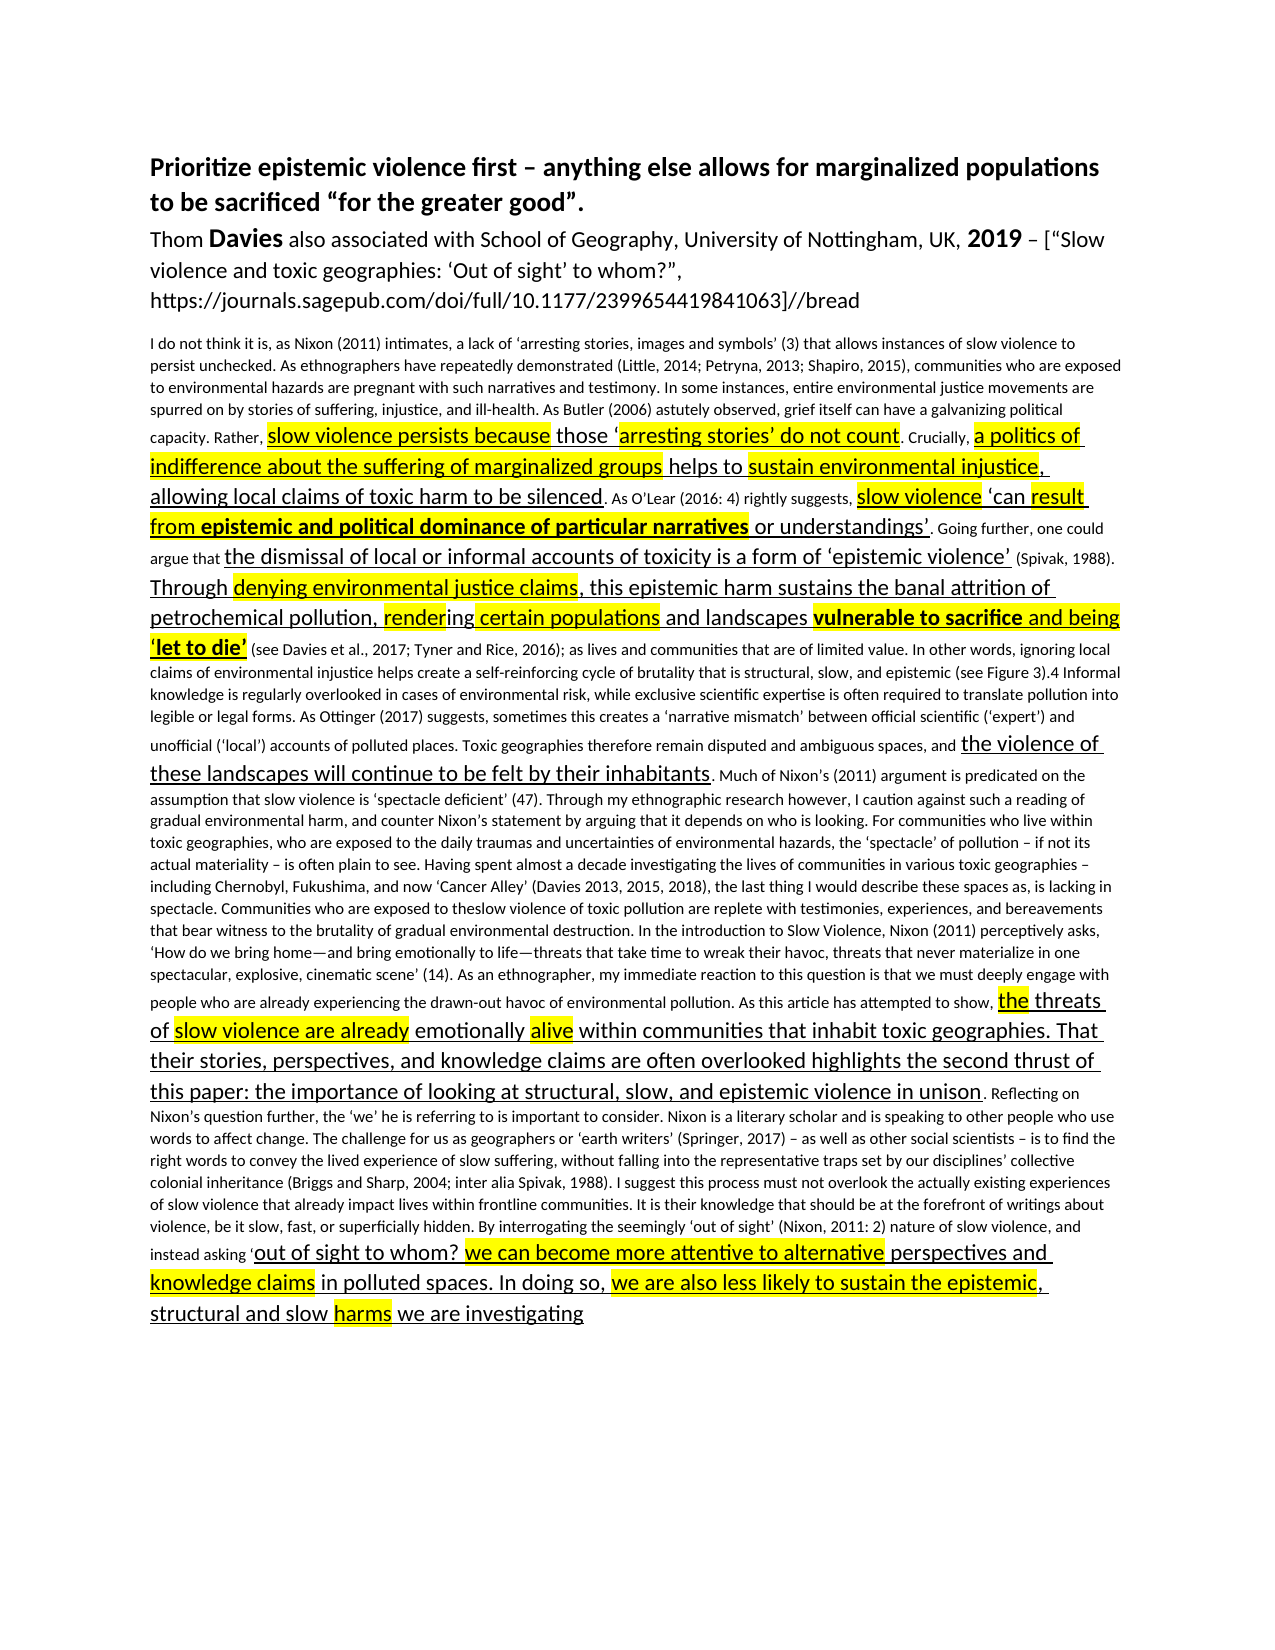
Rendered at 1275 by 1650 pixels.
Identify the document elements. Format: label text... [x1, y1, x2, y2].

subtitle Prioritize epistemic violence first – anything else allows for marginalized populations to be sacrificed “for the greater good”. [150, 150, 1125, 219]
text I do not think it is, as Nixon (2011) intimates, a lack of ‘arresting stories, images and symbols’ (3) that allows instances of slow violence to persist unchecked. As ethnographers have repeatedly demonstrated (Little, 2014; Petryna, 2013; Shapiro, 2015), communities who are exposed to environmental hazards are pregnant with such narratives and testimony. In some instances, entire environmental justice movements are spurred on by stories of suffering, injustice, and ill-health. As Butler (2006) astutely observed, grief itself can have a galvanizing political capacity. Rather, slow violence persists because those ‘arresting stories’ do not count. Crucially, a politics of indifference about the suffering of marginalized groups helps to sustain environmental injustice, allowing local claims of toxic harm to be silenced. As O’Lear (2016: 4) rightly suggests, slow violence ‘can result from epistemic and political dominance of particular narratives or understandings’. Going further, one could argue that the dismissal of local or informal accounts of toxicity is a form of ‘epistemic violence’ (Spivak, 1988). Through denying environmental justice claims, this epistemic harm sustains the banal attrition of petrochemical pollution, rendering certain populations and landscapes vulnerable to sacrifice and being ‘let to die’ (see Davies et al., 2017; Tyner and Rice, 2016); as lives and communities that are of limited value. In other words, ignoring local claims of environmental injustice helps create a self-reinforcing cycle of brutality that is structural, slow, and epistemic (see Figure 3).4 Informal knowledge is regularly overlooked in cases of environmental risk, while exclusive scientific expertise is often required to translate pollution into legible or legal forms. As Ottinger (2017) suggests, sometimes this creates a ‘narrative mismatch’ between official scientific (‘expert’) and unofficial (‘local’) accounts of polluted places. Toxic geographies therefore remain disputed and ambiguous spaces, and the violence of these landscapes will continue to be felt by their inhabitants. Much of Nixon’s (2011) argument is predicated on the assumption that slow violence is ‘spectacle deficient’ (47). Through my ethnographic research however, I caution against such a reading of gradual environmental harm, and counter Nixon’s statement by arguing that it depends on who is looking. For communities who live within toxic geographies, who are exposed to the daily traumas and uncertainties of environmental hazards, the ‘spectacle’ of pollution – if not its actual materiality – is often plain to see. Having spent almost a decade investigating the lives of communities in various toxic geographies – including Chernobyl, Fukushima, and now ‘Cancer Alley’ (Davies 2013, 2015, 2018), the last thing I would describe these spaces as, is lacking in spectacle. Communities who are exposed to theslow violence of toxic pollution are replete with testimonies, experiences, and bereavements that bear witness to the brutality of gradual environmental destruction. In the introduction to Slow Violence, Nixon (2011) perceptively asks, ‘How do we bring home—and bring emotionally to life—threats that take time to wreak their havoc, threats that never materialize in one spectacular, explosive, cinematic scene’ (14). As an ethnographer, my immediate reaction to this question is that we must deeply engage with people who are already experiencing the drawn-out havoc of environmental pollution. As this article has attempted to show, the threats of slow violence are already emotionally alive within communities that inhabit toxic geographies. That their stories, perspectives, and knowledge claims are often overlooked highlights the second thrust of this paper: the importance of looking at structural, slow, and epistemic violence in unison. Reflecting on Nixon’s question further, the ‘we’ he is referring to is important to consider. Nixon is a literary scholar and is speaking to other people who use words to affect change. The challenge for us as geographers or ‘earth writers’ (Springer, 2017) – as well as other social scientists – is to find the right words to convey the lived experience of slow suffering, without falling into the representative traps set by our disciplines’ collective colonial inheritance (Briggs and Sharp, 2004; inter alia Spivak, 1988). I suggest this process must not overlook the actually existing experiences of slow violence that already impact lives within frontline communities. It is their knowledge that should be at the forefront of writings about violence, be it slow, fast, or superficially hidden. By interrogating the seemingly ‘out of sight’ (Nixon, 2011: 2) nature of slow violence, and instead asking ‘out of sight to whom? we can become more attentive to alternative perspectives and knowledge claims in polluted spaces. In doing so, we are also less likely to sustain the epistemic, structural and slow harms we are investigating [150, 333, 1125, 1327]
text Thom Davies also associated with School of Geography, University of Nottingham, UK, 2019 – [“Slow violence and toxic geographies: ‘Out of sight’ to whom?”, https://journals.sagepub.com/doi/full/10.1177/2399654419841063]//bread [150, 221, 1125, 315]
